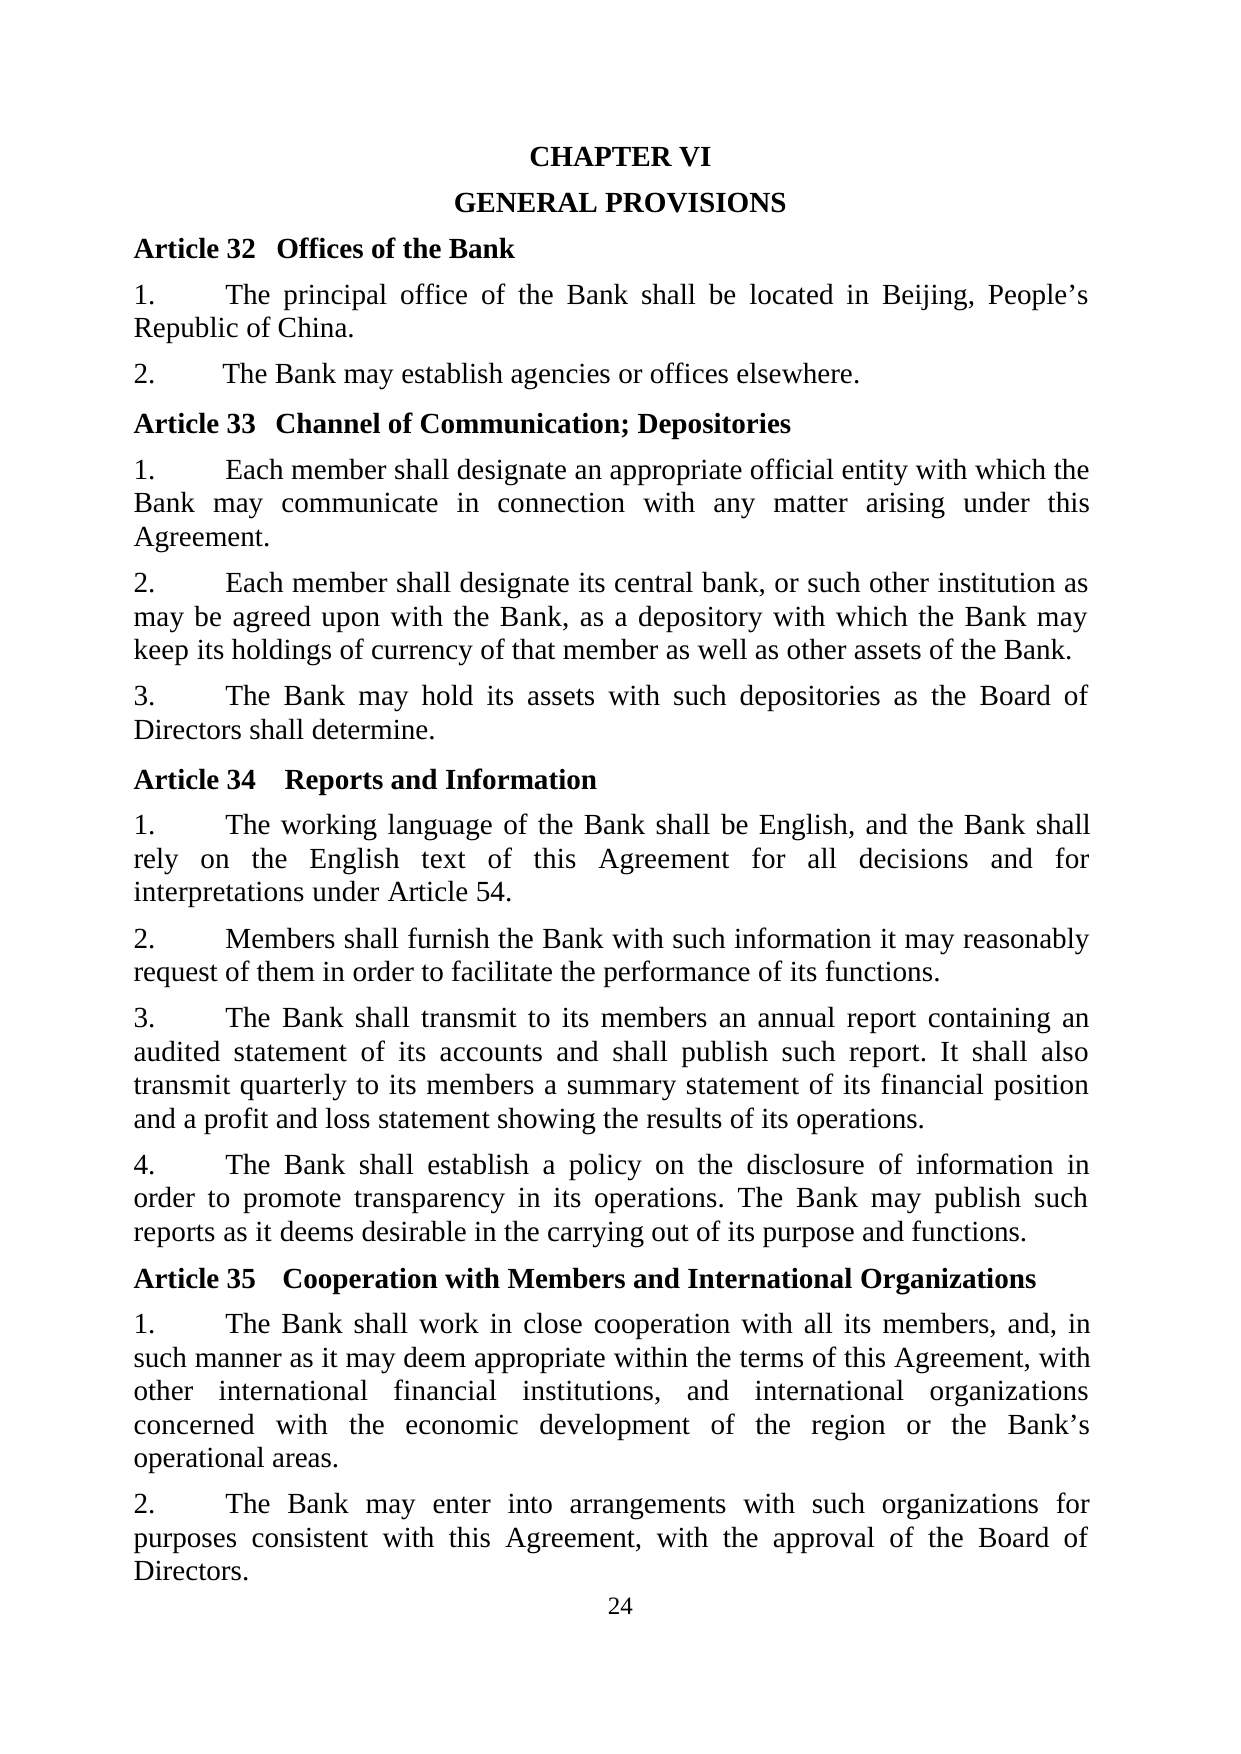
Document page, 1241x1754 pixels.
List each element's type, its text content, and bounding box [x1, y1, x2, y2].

subtitle Article 32 Offices of the Bank [133, 232, 1107, 265]
list Each member shall designate an appropriate official entity with which the Bank may communicate in connection with any matter arising under this Agreement. [133, 452, 1090, 553]
list Members shall furnish the Bank with such information it may reasonably request of them in order to facilitate the performance of its functions. [133, 921, 1090, 988]
list The Bank may enter into arrangements with such organizations for purposes consistent with this Agreement, with the approval of the Board of Directors. [133, 1486, 1090, 1587]
list Each member shall designate its central bank, or such other institution as may be agreed upon with the Bank, as a depository with which the Bank may keep its holdings of currency of that member as well as other assets of the Bank. [133, 565, 1090, 666]
list The working language of the Bank shall be English, and the Bank shall rely on the English text of this Agreement for all decisions and for interpretations under Article 54. [133, 807, 1091, 908]
list The Bank shall work in close cooperation with all its members, and, in such manner as it may deem appropriate within the terms of this Agreement, with other international financial institutions, and international organizations concerned with the economic development of the region or the Bank’s operational areas. [133, 1306, 1091, 1474]
list The Bank may hold its assets with such depositories as the Board of Directors shall determine. [133, 678, 1090, 745]
list The Bank may establish agencies or offices elsewhere. [133, 356, 1107, 390]
list The principal office of the Bank shall be located in Beijing, People’s Republic of China. [133, 277, 1089, 344]
subtitle Article 33 Channel of Communication; Depositories [133, 406, 1107, 440]
subtitle Article 34 Reports and Information [133, 762, 1107, 796]
list The Bank shall establish a policy on the disclosure of information in order to promote transparency in its operations. The Bank may publish such reports as it deems desirable in the carrying out of its purpose and functions. [133, 1147, 1090, 1248]
list The Bank shall transmit to its members an annual report containing an audited statement of its accounts and shall publish such report. It shall also transmit quarterly to its members a summary statement of its financial position and a profit and loss statement showing the results of its operations. [133, 1000, 1091, 1134]
subtitle CHAPTER VI GENERAL PROVISIONS [453, 139, 788, 219]
subtitle Article 35 Cooperation with Members and International Organizations [133, 1261, 1107, 1294]
